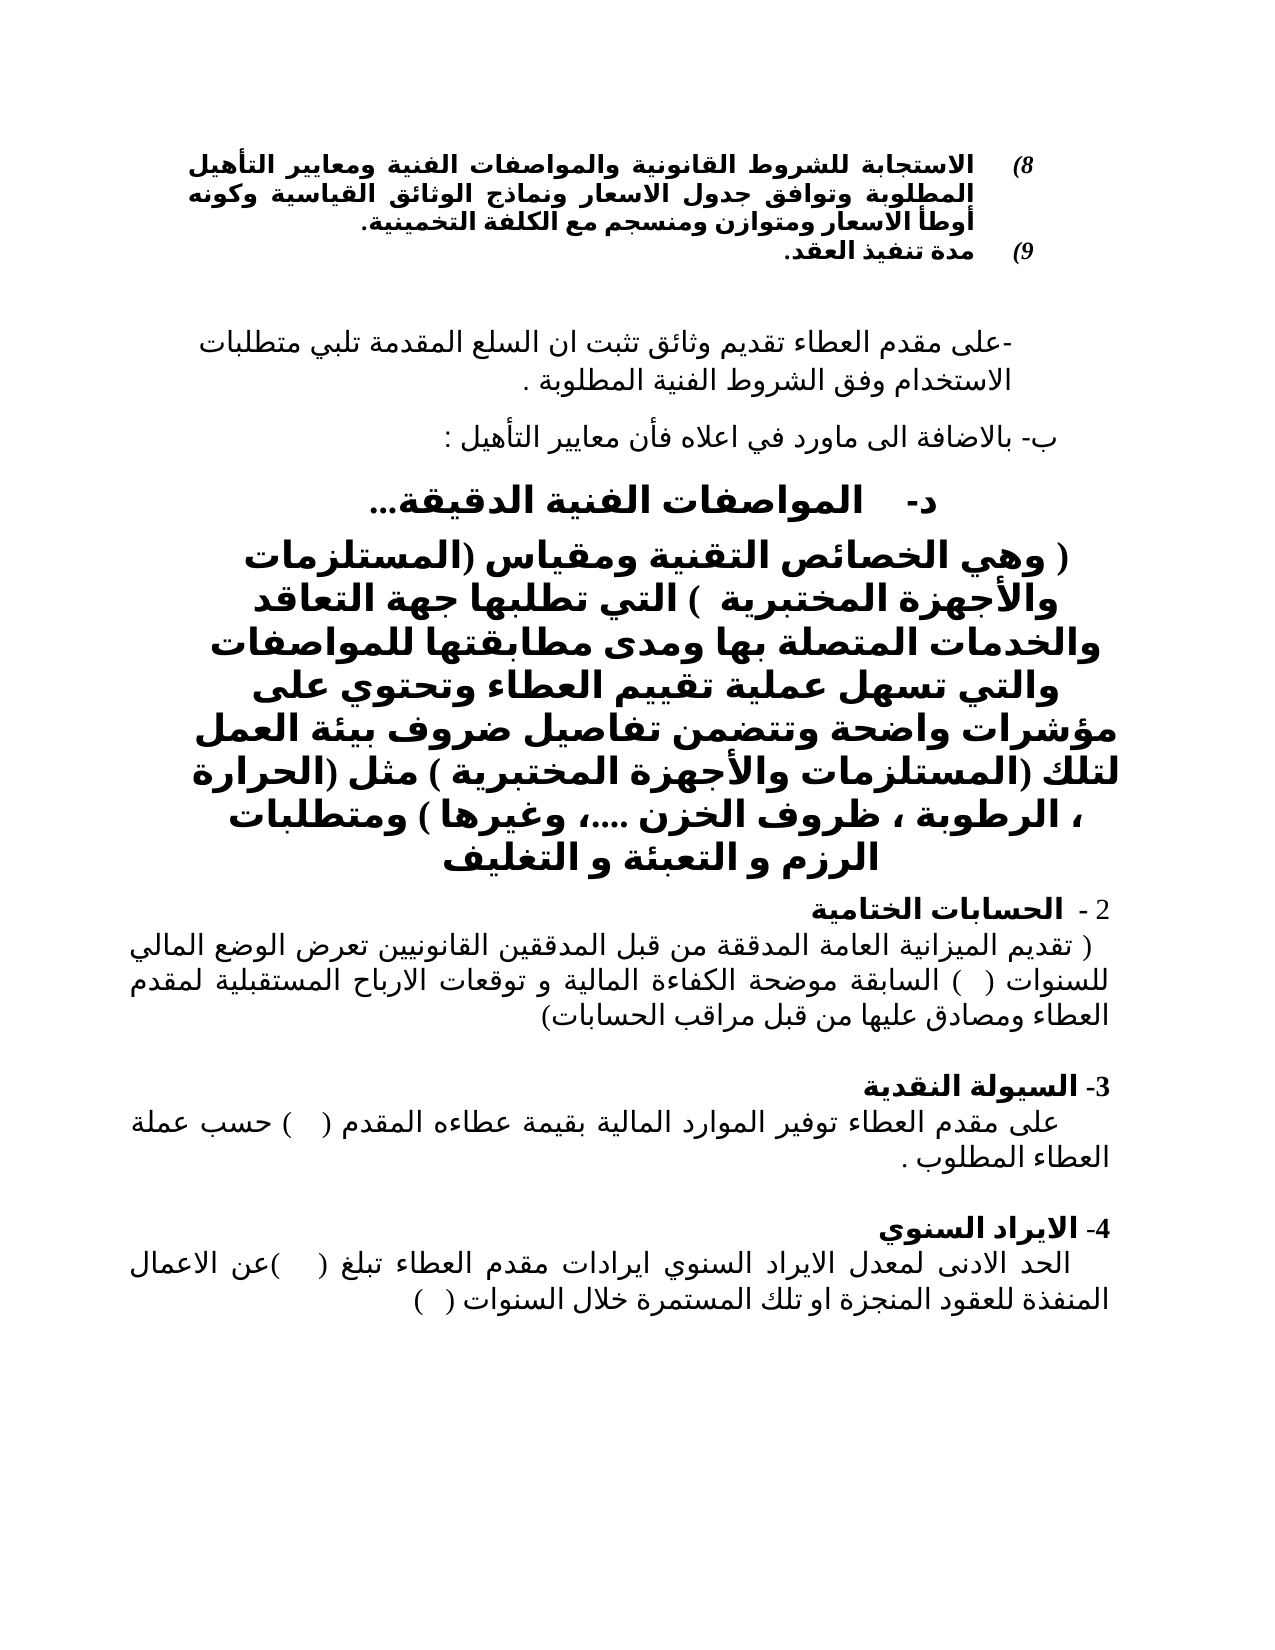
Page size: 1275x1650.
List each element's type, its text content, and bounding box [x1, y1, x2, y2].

list مدة تنفيذ العقد. [187, 236, 1012, 265]
list 2 - الحسابات الختامية [128, 891, 1110, 927]
text -على مقدم العطاء تقديم وثائق تثبت ان السلع المقدمة تلبي متطلبات الاستخدام وفق الشروط الفنية المطلوبة . [187, 325, 1012, 397]
list 4- الايراد السنوي [128, 1210, 1110, 1245]
text ب- بالاضافة الى ماورد في اعلاه فأن معايير التأهيل : [187, 421, 1059, 454]
list الحد الادنى لمعدل الايراد السنوي ايرادات مقدم العطاء تبلغ ( )عن الاعمال المنفذة للعقود المنجزة او تلك المستمرة خلال السنوات ( ) [128, 1245, 1110, 1316]
list على مقدم العطاء توفير الموارد المالية بقيمة عطاءه المقدم ( ) حسب عملة العطاء المطلوب . [128, 1104, 1110, 1174]
list الاستجابة للشروط القانونية والمواصفات الفنية ومعايير التأهيل المطلوبة وتوافق جدول الاسعار ونماذج الوثائق القياسية وكونه أوطأ الاسعار ومتوازن ومنسجم مع الكلفة التخمينية. [187, 150, 1012, 236]
list 3- السيولة النقدية [128, 1068, 1110, 1104]
subtitle ( وهي الخصائص التقنية ومقياس (المستلزمات والأجهزة المختبرية ) التي تطلبها جهة التعاقد والخدمات المتصلة بها ومدى مطابقتها للمواصفات والتي تسهل عملية تقييم العطاء وتحتوي على مؤشرات واضحة وتتضمن تفاصيل ضروف بيئة العمل لتلك (المستلزمات والأجهزة المختبرية ) مثل (الحرارة ، الرطوبة ، ظروف الخزن ....، وغيرها ) ومتطلبات الرزم و التعبئة و التغليف [187, 534, 1125, 879]
subtitle المواصفات الفنية الدقيقة... [187, 478, 1087, 521]
list ( تقديم الميزانية العامة المدققة من قبل المدققين القانونيين تعرض الوضع المالي للسنوات ( ) السابقة موضحة الكفاءة المالية و توقعات الارباح المستقبلية لمقدم العطاء ومصادق عليها من قبل مراقب الحسابات) [128, 927, 1110, 1033]
